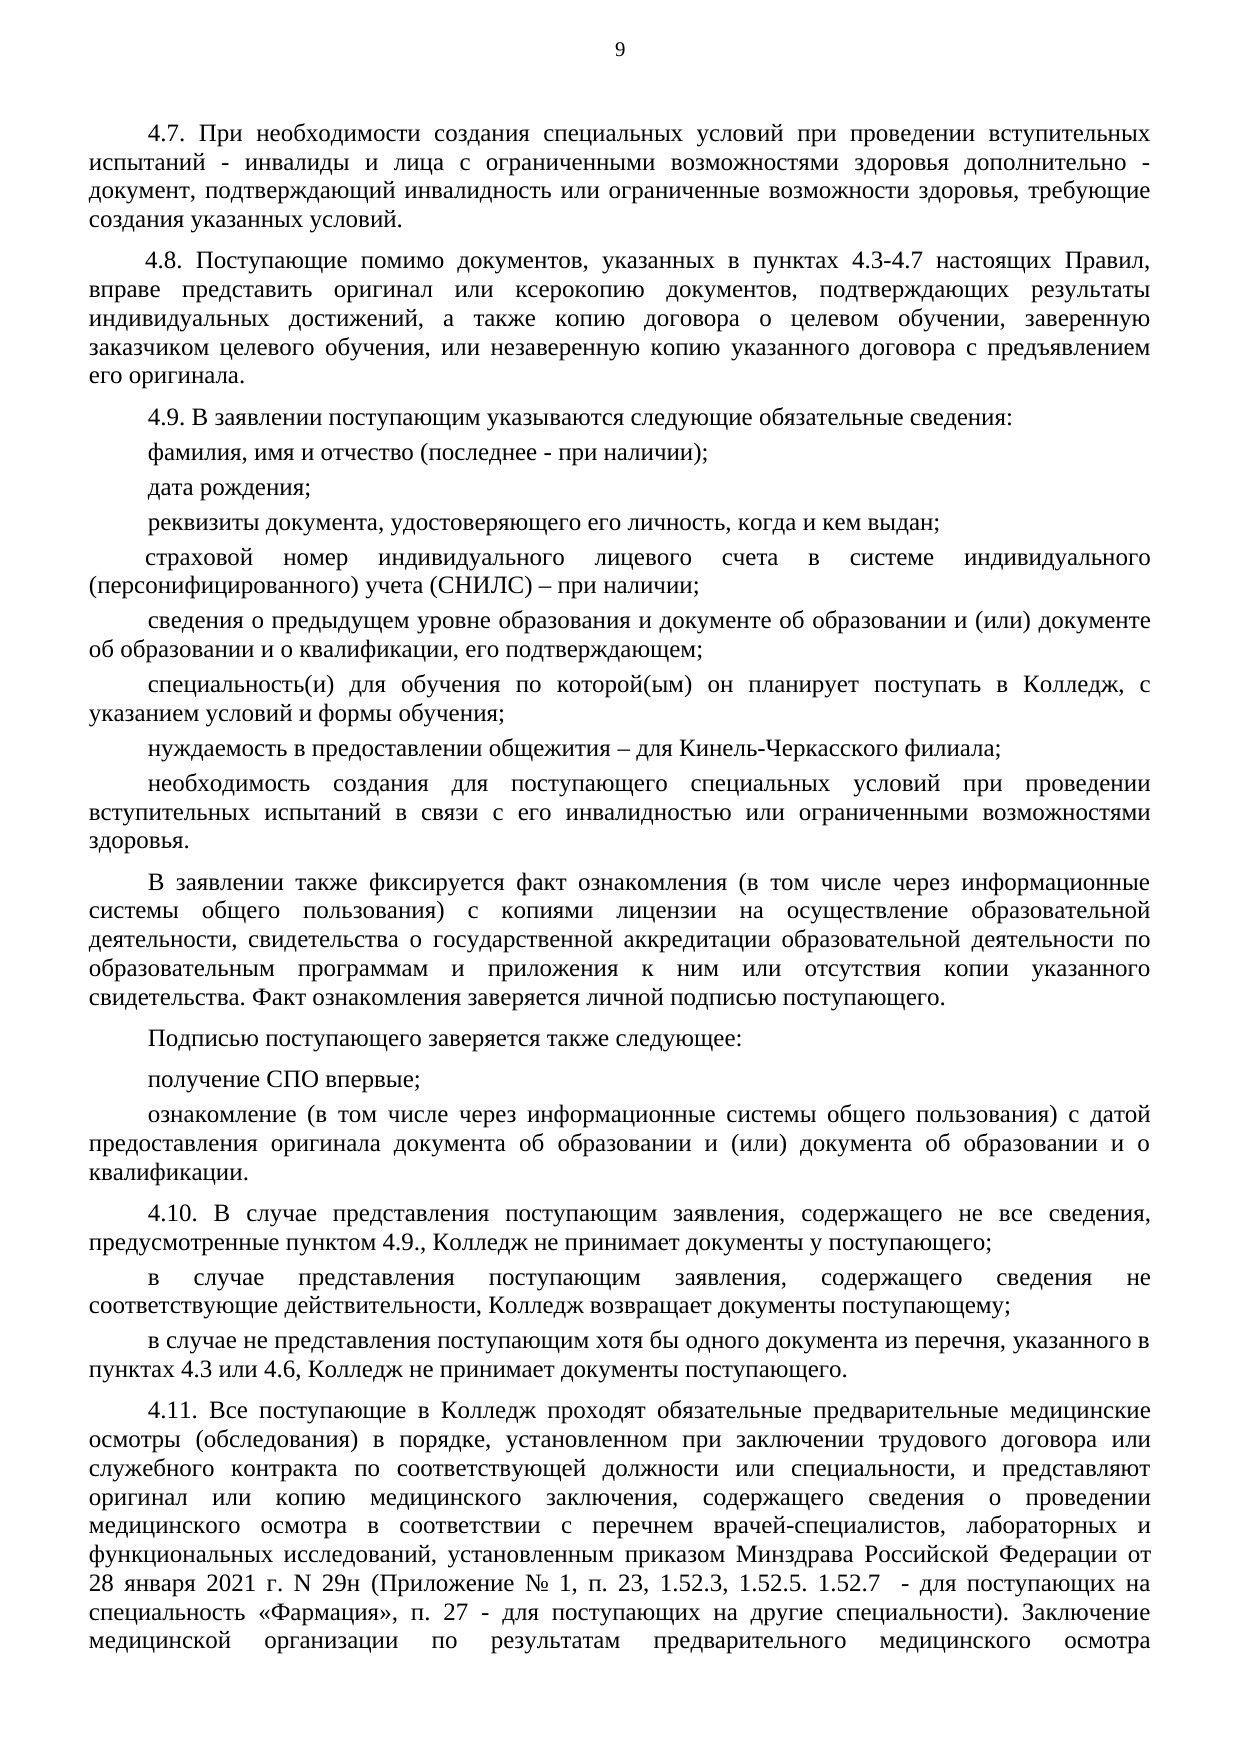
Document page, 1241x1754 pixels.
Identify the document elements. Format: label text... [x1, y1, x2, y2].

text В заявлении также фиксируется факт ознакомления (в том числе через информационные системы общего пользования) с копиями лицензии на осуществление образовательной деятельности, свидетельства о государственной аккредитации образовательной деятельности по образовательным программам и приложения к ним или отсутствия копии указанного свидетельства. Факт ознакомления заверяется личной подписью поступающего. [89, 867, 1152, 1011]
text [89, 1396, 1152, 1654]
text получение СПО впервые; [89, 1064, 1152, 1093]
text 4.9. В заявлении поступающим указываются следующие обязательные сведения: [89, 402, 1152, 431]
text дата рождения; [89, 472, 1152, 501]
text 4.7. При необходимости создания специальных условий при проведении вступительных испытаний - инвалиды и лица с ограниченными возможностями здоровья дополнительно - документ, подтверждающий инвалидность или ограниченные возможности здоровья, требующие создания указанных условий. [89, 118, 1152, 233]
text страховой номер индивидуального лицевого счета в системе индивидуального (персонифицированного) учета (СНИЛС) – при наличии; [89, 542, 1152, 599]
text 4.10. В случае представления поступающим заявления, содержащего не все сведения, предусмотренные пунктом 4.9., Колледж не принимает документы у поступающего; [89, 1198, 1152, 1256]
text реквизиты документа, удостоверяющего его личность, когда и кем выдан; [89, 507, 1152, 536]
text 4.8. Поступающие помимо документов, указанных в пунктах 4.3-4.7 настоящих Правил, вправе представить оригинал или ксерокопию документов, подтверждающих результаты индивидуальных достижений, а также копию договора о целевом обучении, заверенную заказчиком целевого обучения, или незаверенную копию указанного договора с предъявлением его оригинала. [89, 246, 1152, 389]
text фамилия, имя и отчество (последнее - при наличии); [89, 437, 1152, 466]
text необходимость создания для поступающего специальных условий при проведении вступительных испытаний в связи с его инвалидностью или ограниченными возможностями здоровья. [89, 768, 1152, 854]
text специальность(и) для обучения по которой(ым) он планирует поступать в Колледж, с указанием условий и формы обучения; [89, 669, 1152, 727]
text сведения о предыдущем уровне образования и документе об образовании и (или) документе об образовании и о квалификации, его подтверждающем; [89, 606, 1152, 663]
text в случае не представления поступающим хотя бы одного документа из перечня, указанного в пунктах 4.3 или 4.6, Колледж не принимает документы поступающего. [89, 1326, 1152, 1383]
text нуждаемость в предоставлении общежития – для Кинель-Черкасского филиала; [89, 733, 1152, 762]
text в случае представления поступающим заявления, содержащего сведения не соответствующие действительности, Колледж возвращает документы поступающему; [89, 1262, 1152, 1319]
text ознакомление (в том числе через информационные системы общего пользования) с датой предоставления оригинала документа об образовании и (или) документа об образовании и о квалификации. [89, 1099, 1152, 1186]
text Подписью поступающего заверяется также следующее: [89, 1023, 1152, 1052]
